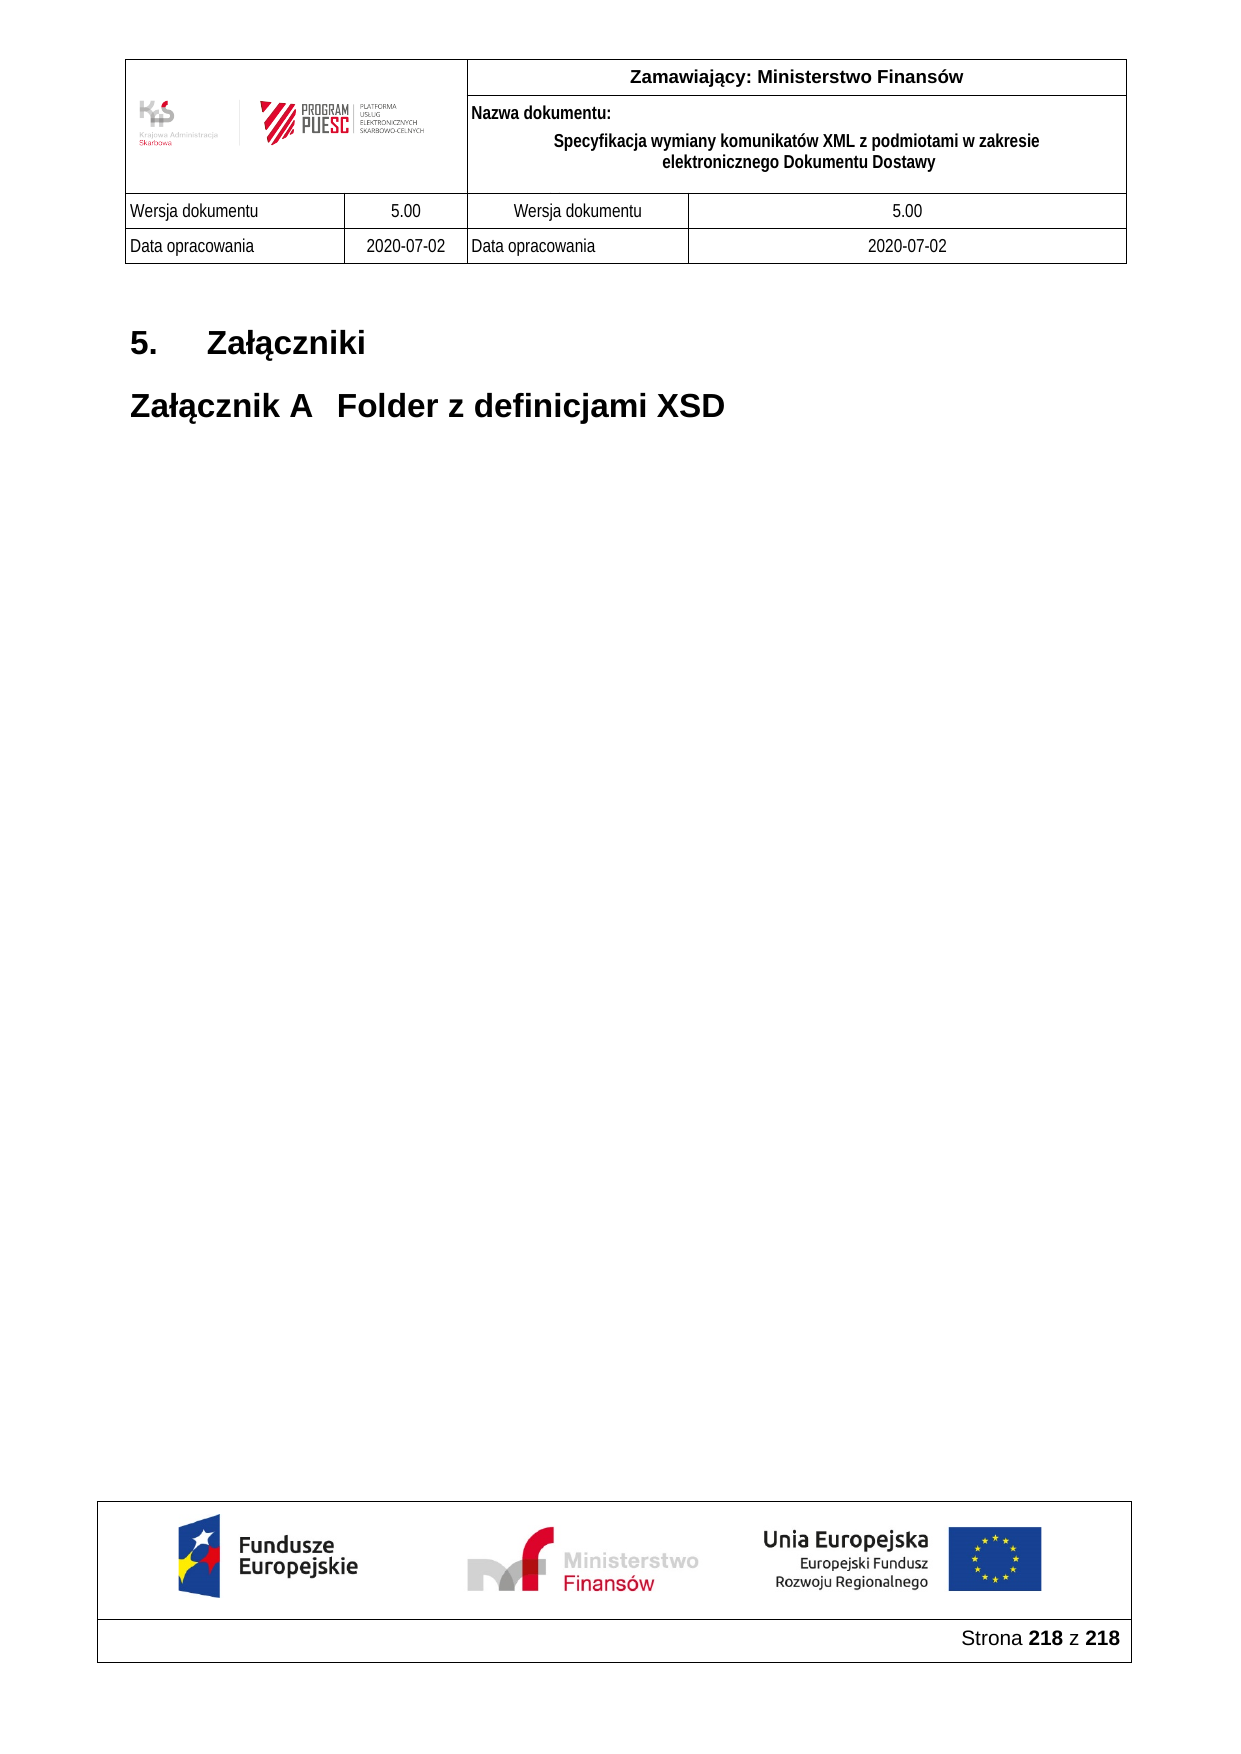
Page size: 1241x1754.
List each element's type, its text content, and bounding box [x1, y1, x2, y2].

picture [129, 90, 424, 156]
text Załączniki [130, 323, 1122, 362]
text Folder z definicjami XSD [130, 387, 1122, 425]
picture [178, 1514, 1042, 1598]
